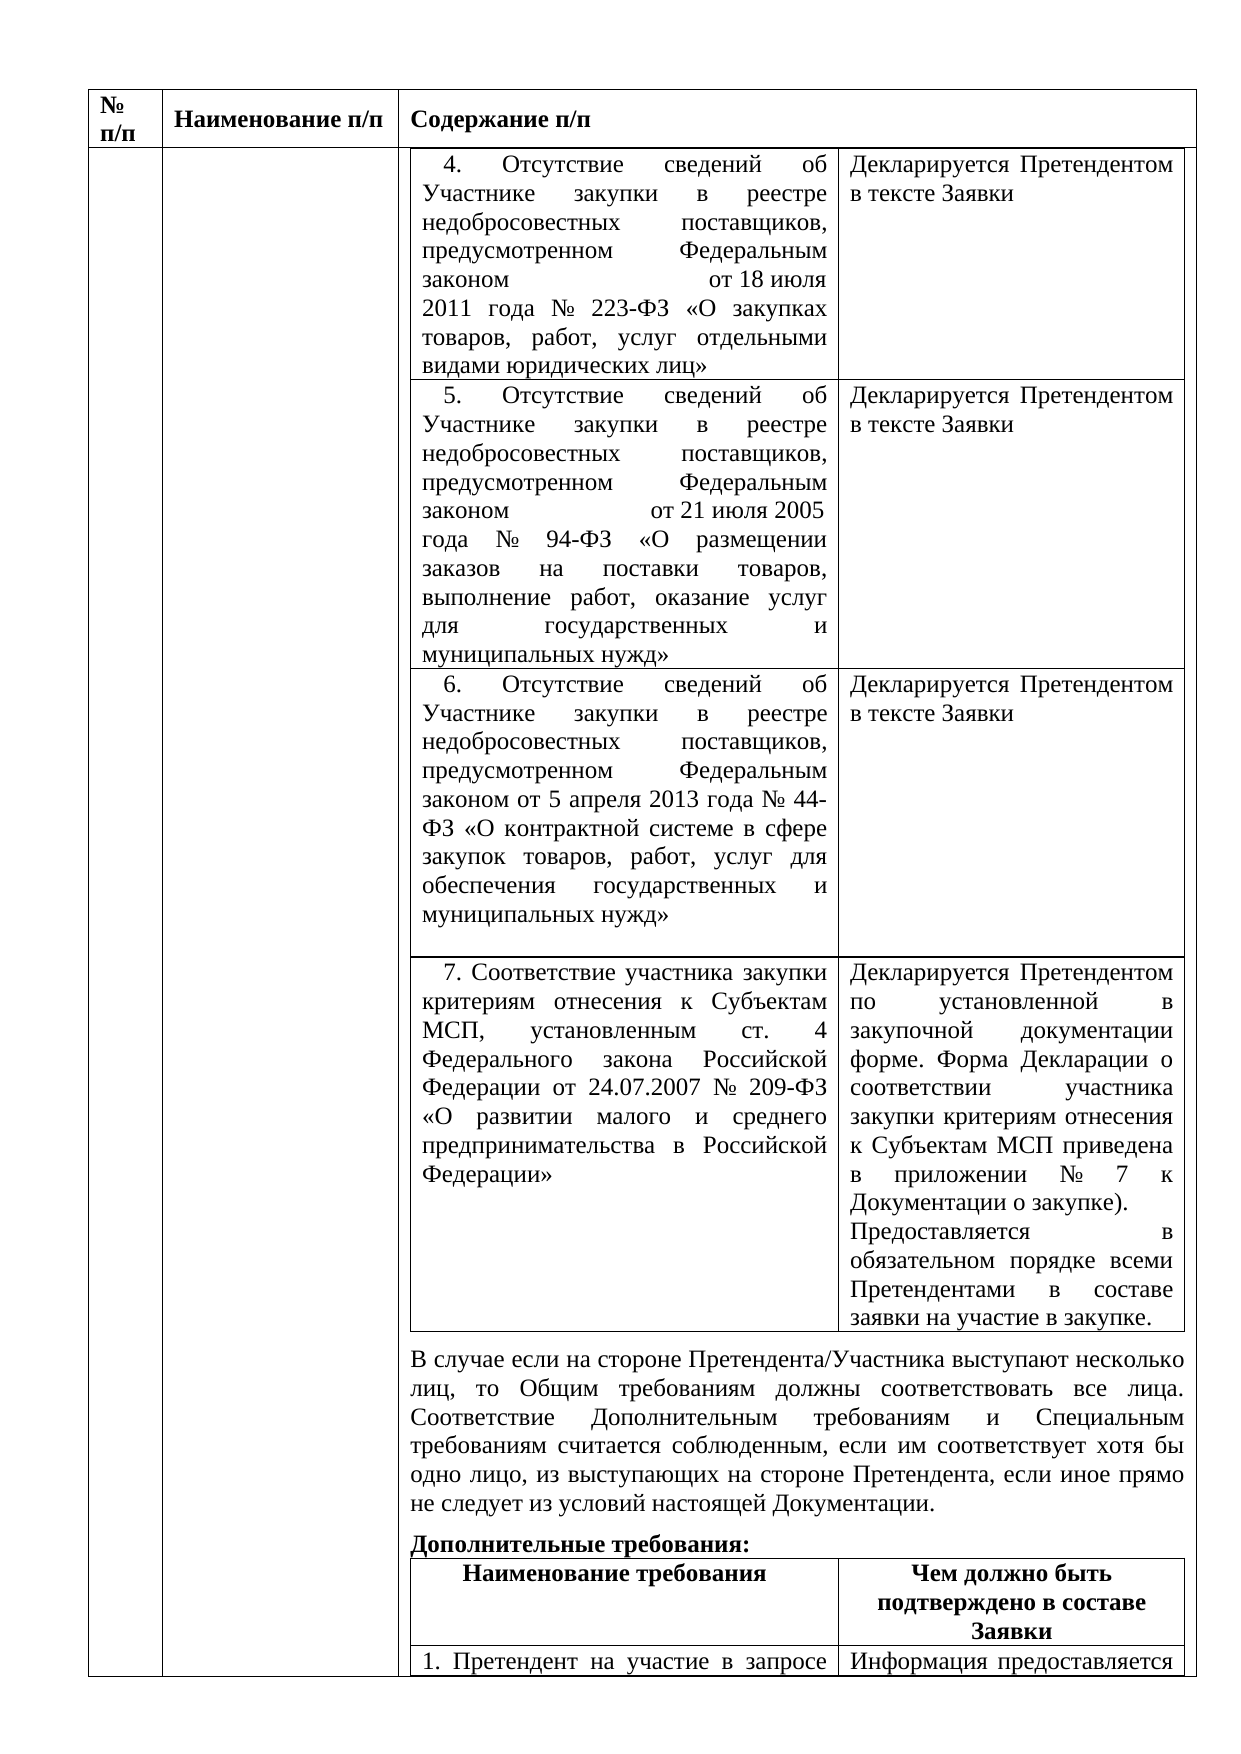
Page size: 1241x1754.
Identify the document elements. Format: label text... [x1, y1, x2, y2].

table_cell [163, 148, 398, 1676]
table_header Содержание п/п [399, 90, 1196, 147]
table_header Наименование п/п [163, 90, 398, 147]
table_cell [89, 148, 162, 1676]
table_header № п/п [89, 90, 162, 147]
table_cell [399, 148, 1196, 1676]
